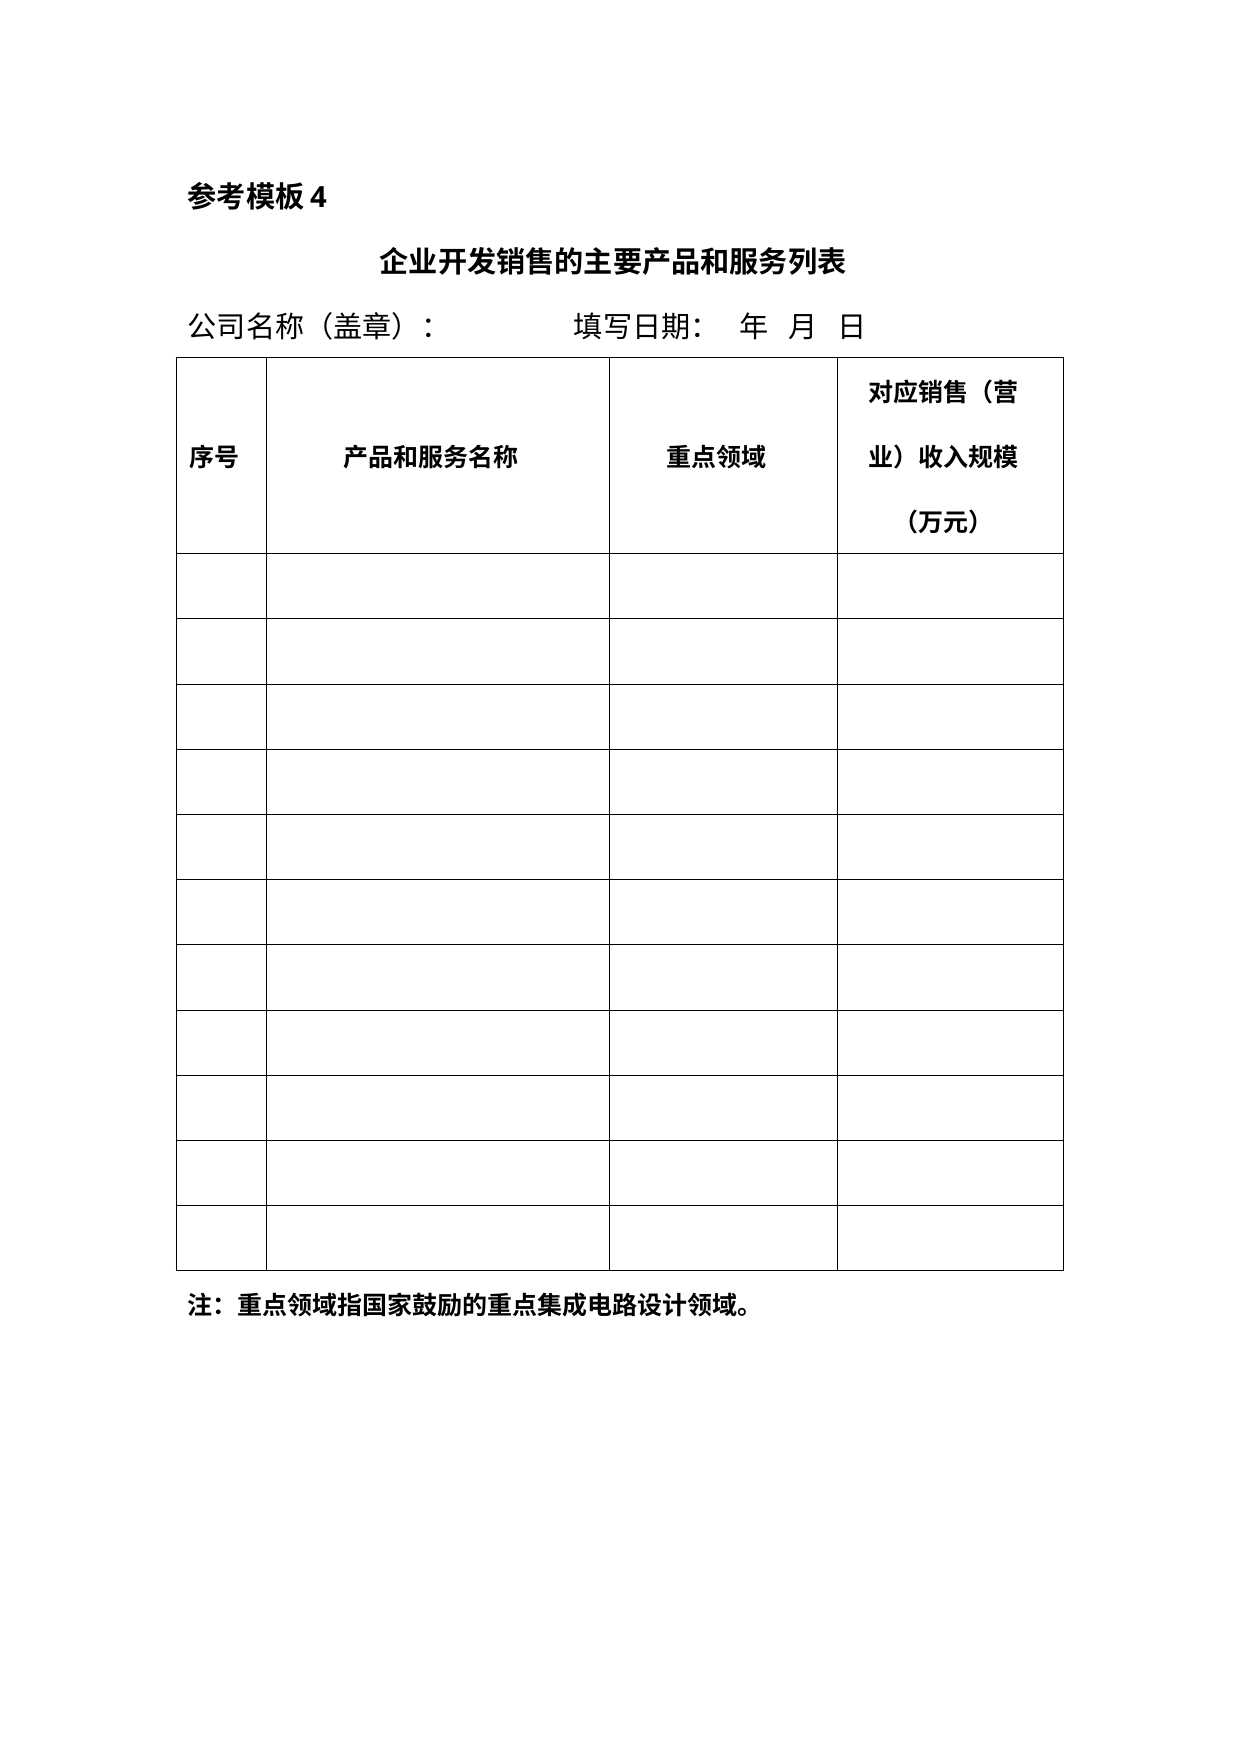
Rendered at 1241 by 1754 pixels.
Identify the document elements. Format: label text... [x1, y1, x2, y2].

table_cell [610, 945, 837, 1010]
table_cell [610, 685, 837, 749]
table_cell [177, 815, 266, 879]
table_header 产品和服务名称 [267, 358, 609, 553]
table_cell [177, 619, 266, 684]
table_cell [610, 554, 837, 618]
table_cell [177, 880, 266, 944]
table_cell [838, 750, 1063, 814]
table_cell [177, 685, 266, 749]
table_cell [267, 1206, 609, 1270]
table_cell [838, 554, 1063, 618]
text 公司名称（盖章）： 填写日期： 年 月 日 [187, 292, 1038, 357]
text 企业开发销售的主要产品和服务列表 [187, 227, 1038, 292]
table_cell [267, 880, 609, 944]
table_cell [267, 815, 609, 879]
text 参考模板4 [187, 162, 1038, 227]
table_cell [177, 1076, 266, 1140]
table_cell [610, 750, 837, 814]
table_cell [610, 1206, 837, 1270]
table_header 对应销售（营业）收入规模（万元） [838, 358, 1063, 553]
table_cell [610, 815, 837, 879]
table_header 序号 [177, 358, 266, 553]
table_cell [838, 1076, 1063, 1140]
table_cell [838, 815, 1063, 879]
text 注：重点领域指国家鼓励的重点集成电路设计领域。 [187, 1271, 1053, 1336]
table_header 重点领域 [610, 358, 837, 553]
table_cell [267, 1076, 609, 1140]
table_cell [838, 945, 1063, 1010]
table_cell [177, 1206, 266, 1270]
table_cell [177, 945, 266, 1010]
table_cell [610, 1141, 837, 1205]
table_cell [177, 1011, 266, 1075]
table_cell [267, 619, 609, 684]
table_cell [610, 619, 837, 684]
table_cell [610, 1011, 837, 1075]
table_cell [267, 1141, 609, 1205]
table_cell [838, 619, 1063, 684]
table_cell [177, 1141, 266, 1205]
table_cell [610, 1076, 837, 1140]
table_cell [838, 1141, 1063, 1205]
table_cell [267, 1011, 609, 1075]
table_cell [838, 1011, 1063, 1075]
table_cell [267, 554, 609, 618]
table_cell [838, 685, 1063, 749]
table_cell [267, 685, 609, 749]
table_cell [177, 750, 266, 814]
table_cell [267, 945, 609, 1010]
table_cell [267, 750, 609, 814]
table_cell [838, 1206, 1063, 1270]
table_cell [177, 554, 266, 618]
table_cell [838, 880, 1063, 944]
table_cell [610, 880, 837, 944]
